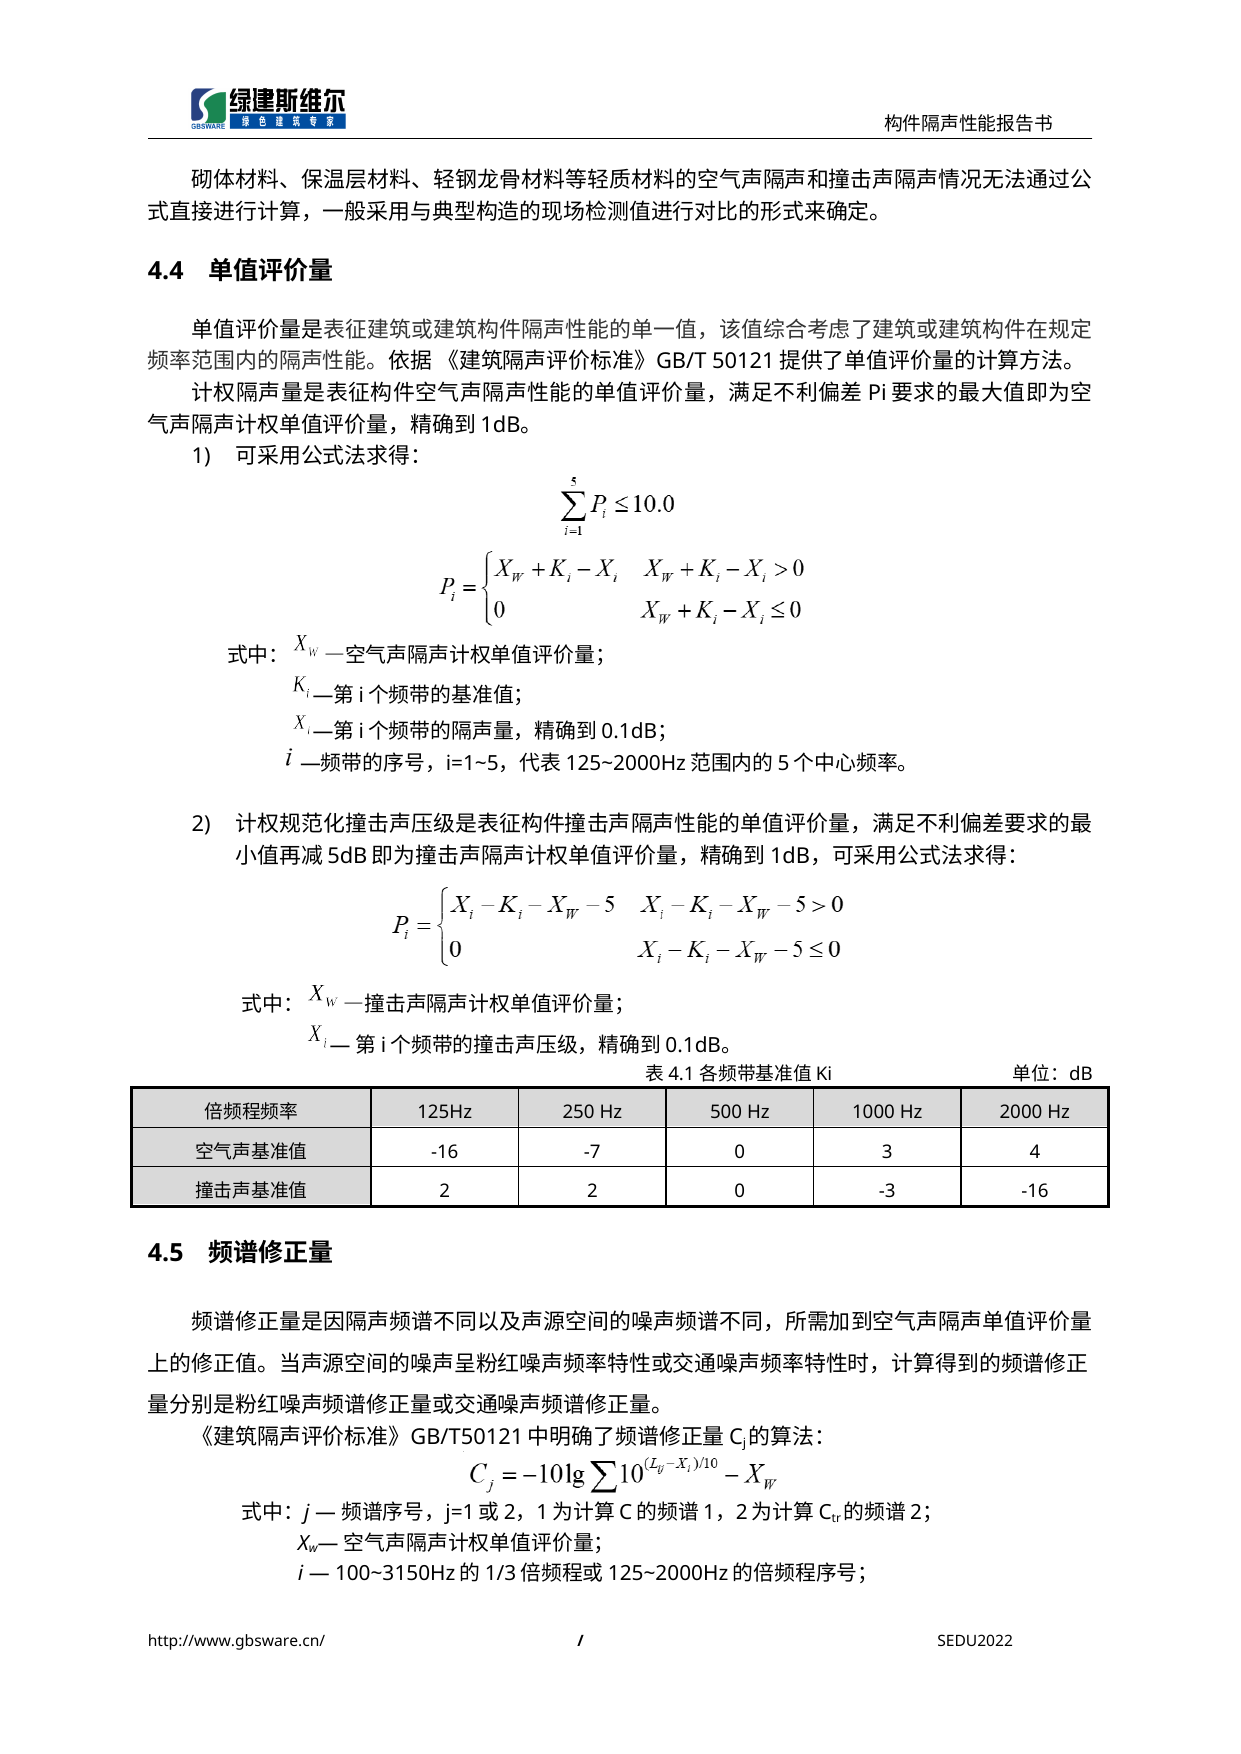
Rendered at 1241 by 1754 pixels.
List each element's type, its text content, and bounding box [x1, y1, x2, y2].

list 可采用公式法求得： [191, 438, 1092, 470]
table_cell 撞击声基准值 [133, 1167, 370, 1204]
text 计权隔声量是表征构件空气声隔声性能的单值评价量，满足不利偏差Pi要求的最大值即为空气声隔声计权单值评价量，精确到1dB。 [148, 375, 1092, 438]
table_header 125Hz [372, 1089, 518, 1126]
table_cell 2 [519, 1167, 665, 1204]
list 计权规范化撞击声压级是表征构件撞击声隔声性能的单值评价量，满足不利偏差要求的最小值再减5dB即为撞击声隔声计权单值评价量，精确到1dB，可采用公式法求得： [191, 806, 1092, 869]
table_cell 0 [667, 1167, 813, 1204]
table_header 倍频程频率 [133, 1089, 370, 1126]
text 表4.1 各频带基准值Ki 单位：dB [148, 1059, 1092, 1086]
table_cell -16 [372, 1128, 518, 1166]
text 《建筑隔声评价标准》GB/T50121中明确了频谱修正量Cj的算法： [148, 1419, 1092, 1451]
table_header 500 Hz [667, 1089, 813, 1126]
text 式中：—空气声隔声计权单值评价量； [185, 627, 1092, 668]
text —第i个频带的基准值； [185, 668, 1092, 709]
table_cell 0 [667, 1128, 813, 1166]
subtitle 频谱修正量 [148, 1233, 1092, 1269]
text 单值评价量是表征建筑或建筑构件隔声性能的单一值，该值综合考虑了建筑或建筑构件在规定频率范围内的隔声性能。依据 《建筑隔声评价标准》GB/T 50121提供了单值评价量的计算方法。 [388, 343, 1092, 375]
table_header 1000 Hz [814, 1089, 960, 1126]
text i — 100~3150Hz的1/3倍频程或125~2000Hz的倍频程序号； [298, 1556, 1092, 1586]
table_cell 4 [962, 1128, 1107, 1166]
picture [458, 1450, 782, 1496]
text — 第i个频带的撞击声压级，精确到0.1dB。 [241, 1018, 1092, 1059]
table_cell -7 [519, 1128, 665, 1166]
picture [387, 869, 854, 978]
table_header 250 Hz [519, 1089, 665, 1126]
table_cell -3 [814, 1167, 960, 1204]
text 频谱修正量是因隔声频谱不同以及声源空间的噪声频谱不同，所需加到空气声隔声单值评价量上的修正值。当声源空间的噪声呈粉红噪声频率特性或交通噪声频率特性时，计算得到的频谱修正量分别是粉红噪声频谱修正量或交通噪声频谱修正量。 [148, 1294, 1092, 1419]
picture [187, 88, 347, 130]
table_cell 2 [372, 1167, 518, 1204]
text —第i个频带的隔声量，精确到0.1dB； [185, 709, 1092, 745]
text 式中：j — 频谱序号，j=1或2，1为计算C的频谱1，2为计算Ctr的频谱2； [241, 1495, 1092, 1526]
text 砌体材料、保温层材料、轻钢龙骨材料等轻质材料的空气声隔声和撞击声隔声情况无法通过公式直接进行计算，一般采用与典型构造的现场检测值进行对比的形式来确定。 [148, 162, 1092, 225]
table_cell 空气声基准值 [133, 1128, 370, 1166]
text Xw— 空气声隔声计权单值评价量； [298, 1526, 1092, 1556]
text —频带的序号，i=1~5，代表125~2000Hz范围内的5个中心频率。 [185, 745, 1092, 776]
text 式中：—撞击声隔声计权单值评价量； [241, 977, 1092, 1018]
table_header 2000 Hz [962, 1089, 1107, 1126]
table_cell -16 [962, 1167, 1107, 1204]
subtitle 单值评价量 [148, 250, 1092, 287]
picture [431, 470, 809, 628]
picture [278, 745, 300, 770]
table_cell 3 [814, 1128, 960, 1166]
